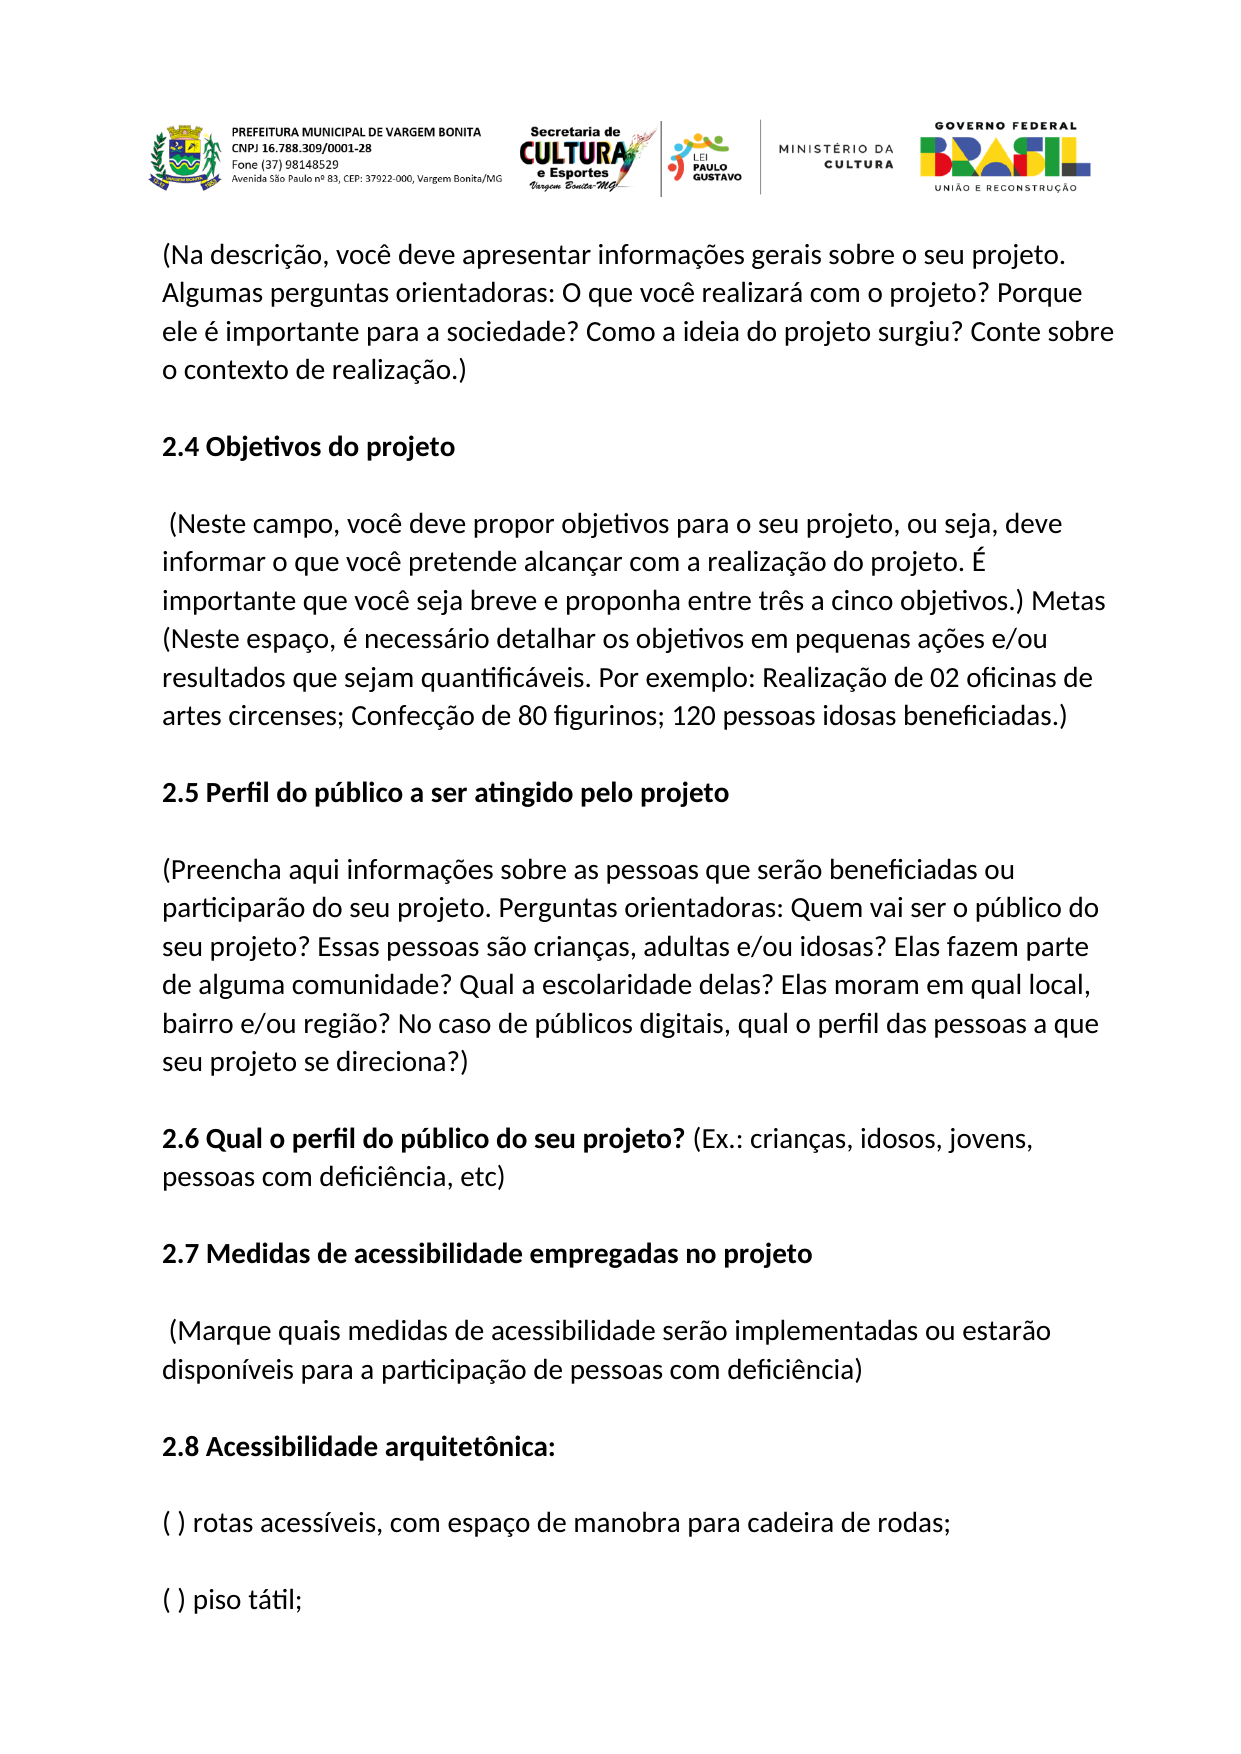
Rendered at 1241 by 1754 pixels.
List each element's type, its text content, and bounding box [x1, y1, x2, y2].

list (Marque quais medidas de acessibilidade serão implementadas ou estarão disponíveis para a participação de pessoas com deficiência) [162, 1312, 1122, 1386]
list (Neste campo, você deve propor objetivos para o seu projeto, ou seja, deve informar o que você pretende alcançar com a realização do projeto. É importante que você seja breve e proponha entre três a cinco objetivos.) Metas (Neste espaço, é necessário detalhar os objetivos em pequenas ações e/ou resultados que sejam quantificáveis. Por exemplo: Realização de 02 oficinas de artes circenses; Confecção de 80 figurinos; 120 pessoas idosas beneficiadas.) [162, 505, 1122, 733]
list 2.6 Qual o perfil do público do seu projeto? (Ex.: crianças, idosos, jovens, pessoas com deficiência, etc) [162, 1120, 1122, 1194]
list 2.8 Acessibilidade arquitetônica: [162, 1428, 1122, 1463]
list ( ) rotas acessíveis, com espaço de manobra para cadeira de rodas; [162, 1504, 1122, 1540]
list ( ) piso tátil; [162, 1581, 1122, 1617]
picture [137, 101, 1103, 208]
list (Na descrição, você deve apresentar informações gerais sobre o seu projeto. Algumas perguntas orientadoras: O que você realizará com o projeto? Porque ele é importante para a sociedade? Como a ideia do projeto surgiu? Conte sobre o contexto de realização.) [162, 236, 1122, 387]
list 2.7 Medidas de acessibilidade empregadas no projeto [162, 1235, 1122, 1271]
list (Preencha aqui informações sobre as pessoas que serão beneficiadas ou participarão do seu projeto. Perguntas orientadoras: Quem vai ser o público do seu projeto? Essas pessoas são crianças, adultas e/ou idosas? Elas fazem parte de alguma comunidade? Qual a escolaridade delas? Elas moram em qual local, bairro e/ou região? No caso de públicos digitais, qual o perfil das pessoas a que seu projeto se direciona?) [162, 851, 1122, 1079]
list 2.4 Objetivos do projeto [162, 428, 1122, 464]
list 2.5 Perfil do público a ser atingido pelo projeto [162, 774, 1122, 810]
